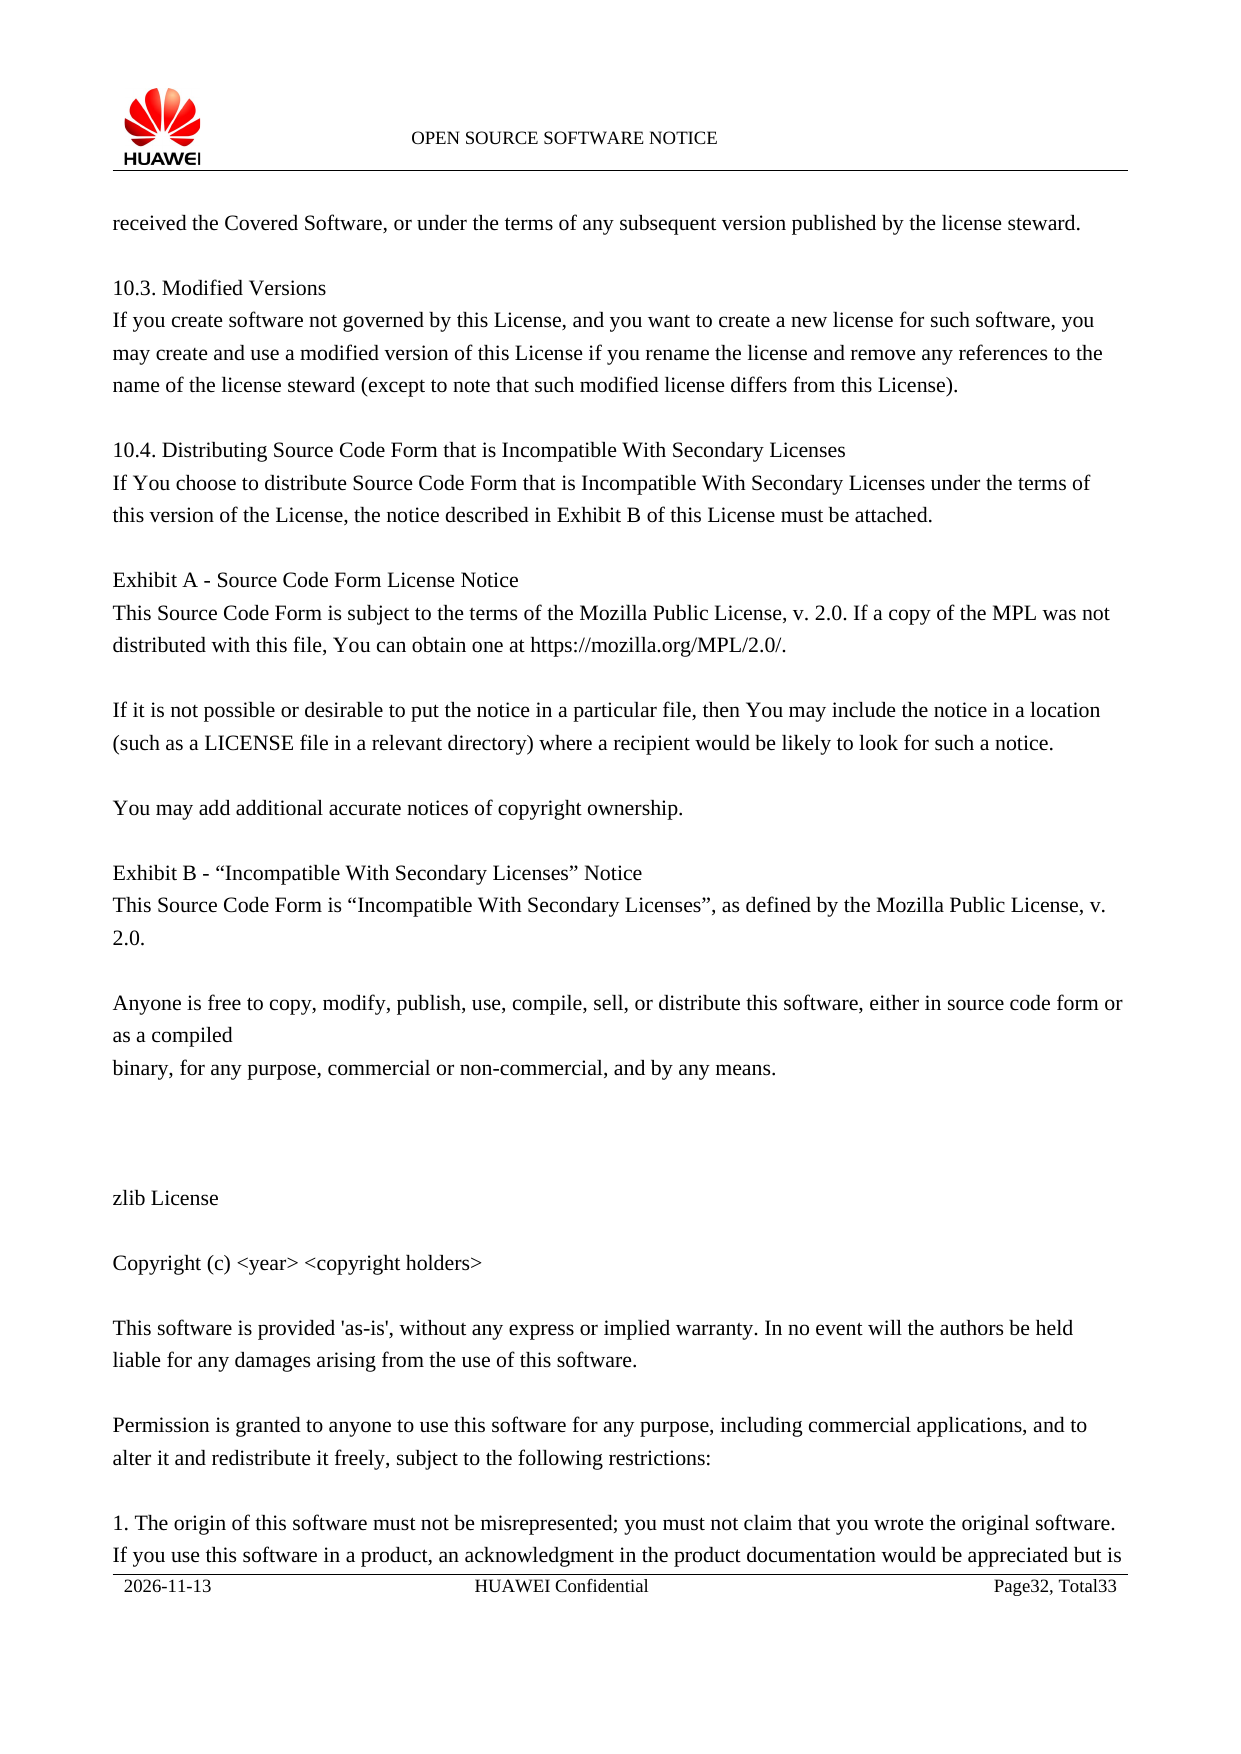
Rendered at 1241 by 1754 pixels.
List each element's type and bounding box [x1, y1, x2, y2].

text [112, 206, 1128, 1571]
picture [124, 88, 201, 165]
